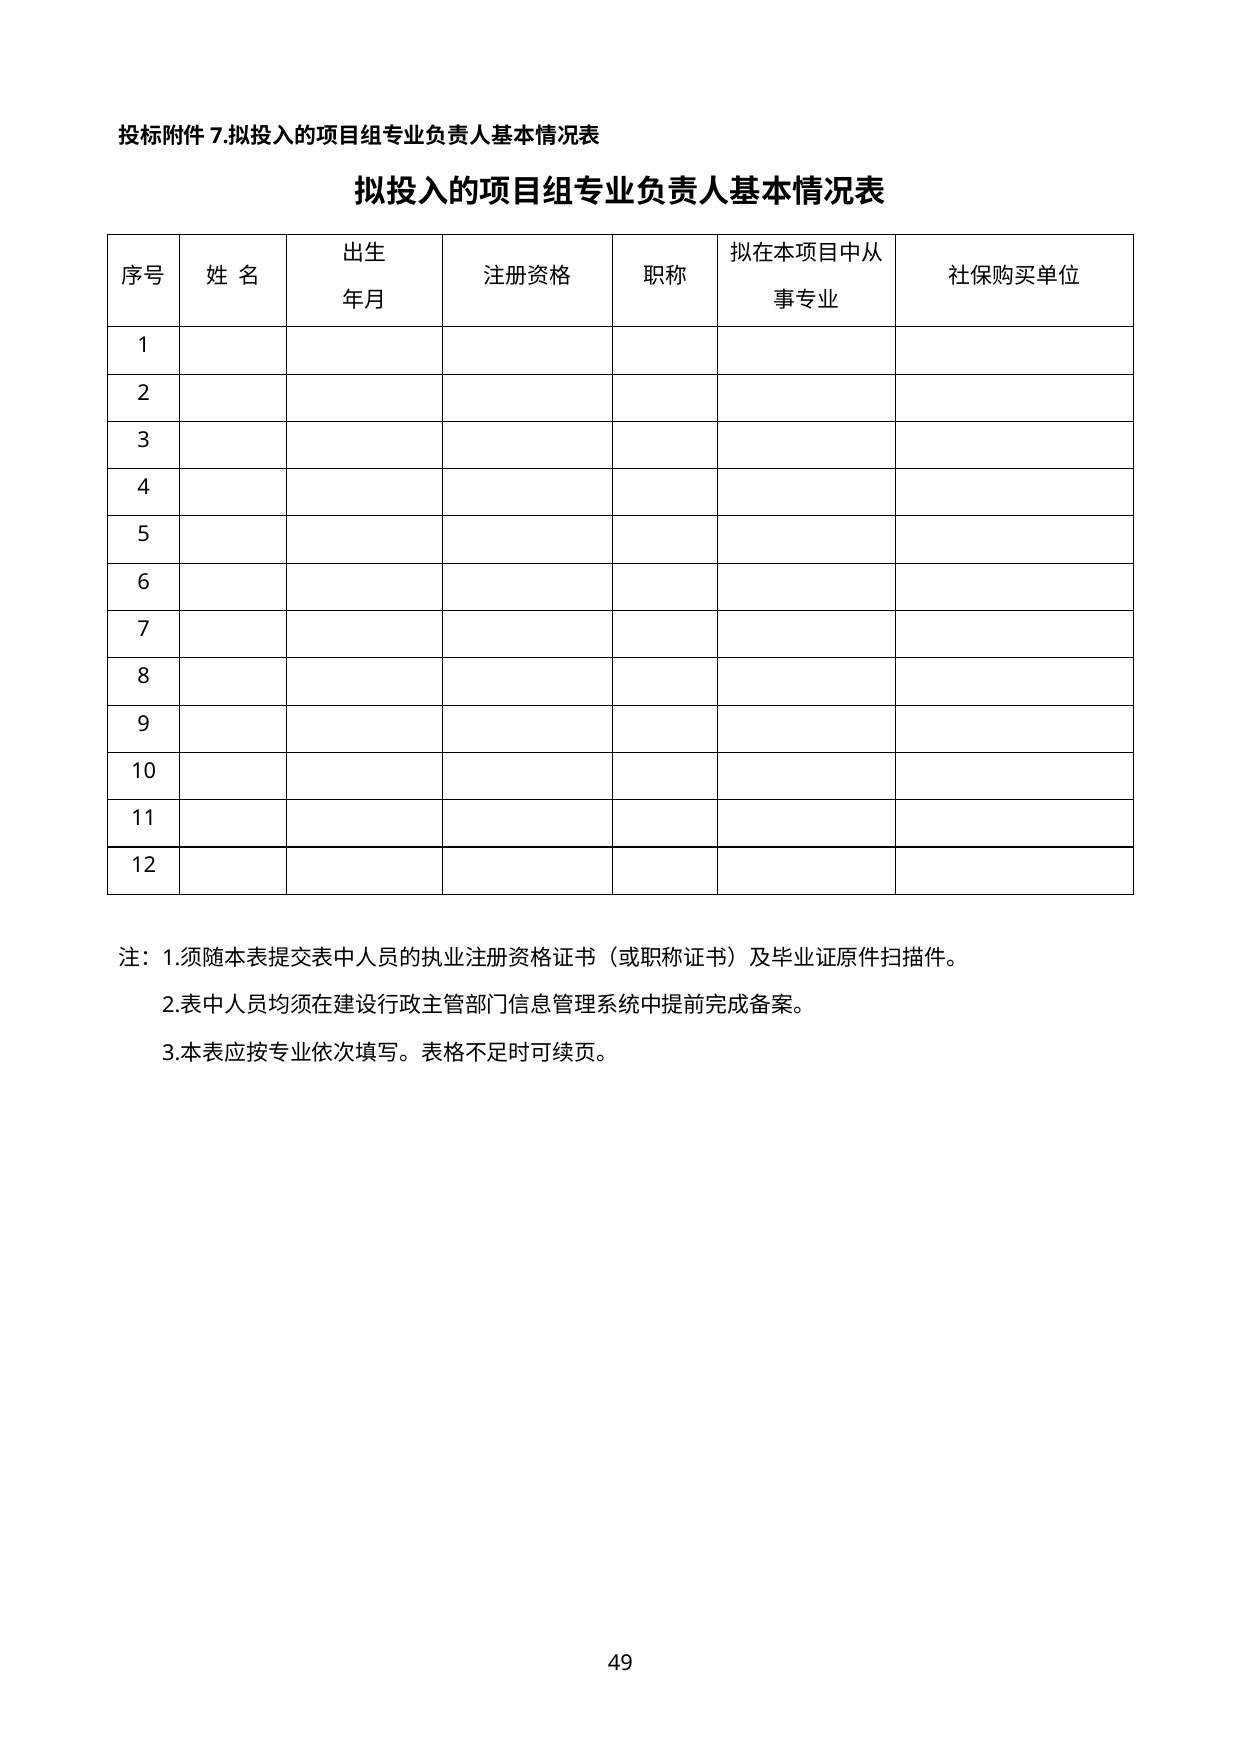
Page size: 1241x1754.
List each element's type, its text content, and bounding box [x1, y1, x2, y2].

table_cell [443, 753, 612, 799]
text 拟投入的项目组专业负责人基本情况表 [118, 166, 1122, 211]
table_cell [287, 422, 442, 468]
table_cell [443, 327, 612, 373]
text 3.本表应按专业依次填写。表格不足时可续页。 [118, 1035, 1122, 1066]
table_cell 4 [108, 469, 179, 515]
table_cell [896, 422, 1133, 468]
table_cell [287, 564, 442, 610]
table_cell [443, 422, 612, 468]
table_cell 10 [108, 753, 179, 799]
table_cell [613, 848, 717, 894]
table_cell [443, 658, 612, 704]
table_header 拟在本项目中从事专业 [718, 235, 895, 326]
table_cell [613, 706, 717, 752]
table_cell [613, 564, 717, 610]
table_cell [613, 469, 717, 515]
table_cell [896, 753, 1133, 799]
table_cell [180, 611, 286, 657]
table_cell [718, 706, 895, 752]
text 注：1.须随本表提交表中人员的执业注册资格证书（或职称证书）及毕业证原件扫描件。 [118, 939, 1122, 971]
table_cell [180, 469, 286, 515]
table_cell [896, 516, 1133, 563]
table_cell [896, 469, 1133, 515]
table_cell 3 [108, 422, 179, 468]
table_cell 9 [108, 706, 179, 752]
table_cell [287, 706, 442, 752]
table_cell [718, 327, 895, 373]
table_cell 2 [108, 375, 179, 421]
table_cell [896, 611, 1133, 657]
table_cell [180, 375, 286, 421]
table_cell [287, 327, 442, 373]
table_cell [718, 848, 895, 894]
table_cell [443, 469, 612, 515]
table_cell [718, 658, 895, 704]
table_cell [287, 516, 442, 563]
table_cell [180, 753, 286, 799]
table_cell [613, 800, 717, 846]
table_cell [718, 469, 895, 515]
table_cell 6 [108, 564, 179, 610]
table_cell 5 [108, 516, 179, 563]
table_cell [896, 327, 1133, 373]
table_cell 12 [108, 848, 179, 894]
table_cell [718, 375, 895, 421]
table_cell [896, 848, 1133, 894]
text 投标附件7.拟投入的项目组专业负责人基本情况表 [118, 118, 1122, 150]
table_header 出生 年月 [287, 235, 442, 326]
table_cell [287, 800, 442, 846]
table_cell [613, 516, 717, 563]
table_cell [718, 564, 895, 610]
table_cell [613, 753, 717, 799]
table_cell 1 [108, 327, 179, 373]
table_cell [443, 516, 612, 563]
table_cell [718, 611, 895, 657]
table_cell [443, 800, 612, 846]
table_cell [180, 706, 286, 752]
table_cell [896, 800, 1133, 846]
table_cell [287, 375, 442, 421]
table_cell [287, 658, 442, 704]
table_cell [180, 516, 286, 563]
table_cell [443, 706, 612, 752]
text 2.表中人员均须在建设行政主管部门信息管理系统中提前完成备案。 [118, 987, 1122, 1019]
table_cell [896, 375, 1133, 421]
table_cell [180, 658, 286, 704]
table_header 序号 [108, 235, 179, 326]
table_cell [180, 564, 286, 610]
table_cell [896, 564, 1133, 610]
table_cell [613, 611, 717, 657]
table_cell [896, 706, 1133, 752]
table_cell [180, 327, 286, 373]
table_cell [180, 422, 286, 468]
table_cell [718, 422, 895, 468]
table_cell [180, 800, 286, 846]
table_cell [613, 327, 717, 373]
table_cell 11 [108, 800, 179, 846]
table_header 职称 [613, 235, 717, 326]
table_cell [287, 753, 442, 799]
table_cell [613, 658, 717, 704]
table_cell [443, 564, 612, 610]
table_cell [287, 611, 442, 657]
table_cell [287, 848, 442, 894]
table_cell 7 [108, 611, 179, 657]
table_cell [180, 848, 286, 894]
table_cell [613, 422, 717, 468]
table_cell 8 [108, 658, 179, 704]
table_header 社保购买单位 [896, 235, 1133, 326]
table_header 姓 名 [180, 235, 286, 326]
table_cell [718, 753, 895, 799]
table_cell [443, 611, 612, 657]
table_cell [443, 848, 612, 894]
table_cell [718, 516, 895, 563]
table_cell [613, 375, 717, 421]
table_cell [287, 469, 442, 515]
table_cell [896, 658, 1133, 704]
table_header 注册资格 [443, 235, 612, 326]
table_cell [443, 375, 612, 421]
table_cell [718, 800, 895, 846]
